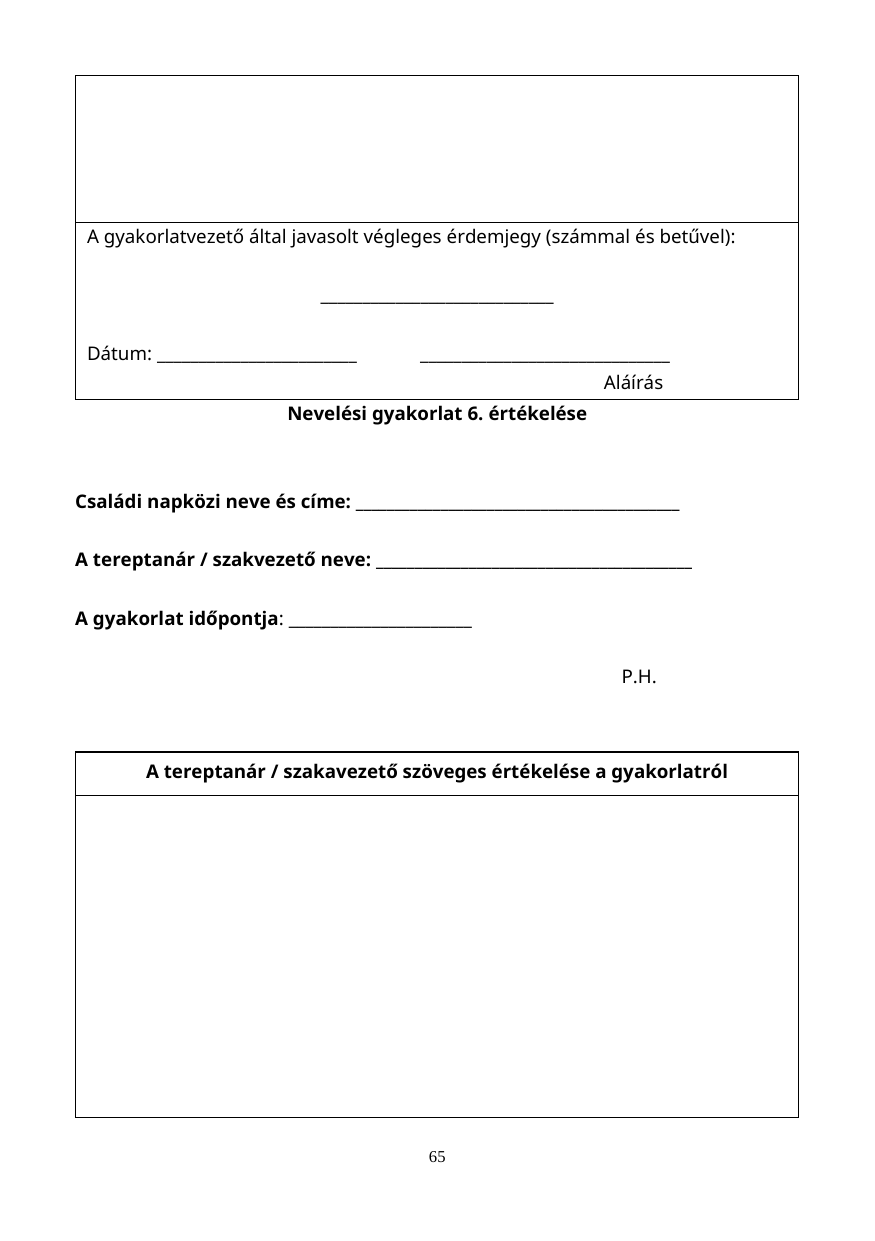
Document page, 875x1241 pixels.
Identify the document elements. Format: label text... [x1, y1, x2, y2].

text P.H. [75, 663, 799, 689]
text Családi napközi neve és címe: __________________________________________ [75, 488, 799, 513]
table_header A tereptanár / szakavezető szöveges értékelése a gyakorlatról [76, 753, 798, 795]
table_cell [76, 796, 798, 1117]
text A tereptanár / szakvezető neve: _________________________________________ [75, 546, 799, 572]
table_cell A gyakorlatvezető által javasolt végleges érdemjegy (számmal és betűvel): ____________________________ Dátum: ________________________ ______________________________ Aláírás [76, 223, 798, 399]
text A gyakorlat időpontja: ______________________ [75, 605, 799, 631]
text Nevelési gyakorlat 6. értékelése [75, 400, 799, 426]
table_cell [76, 76, 798, 222]
